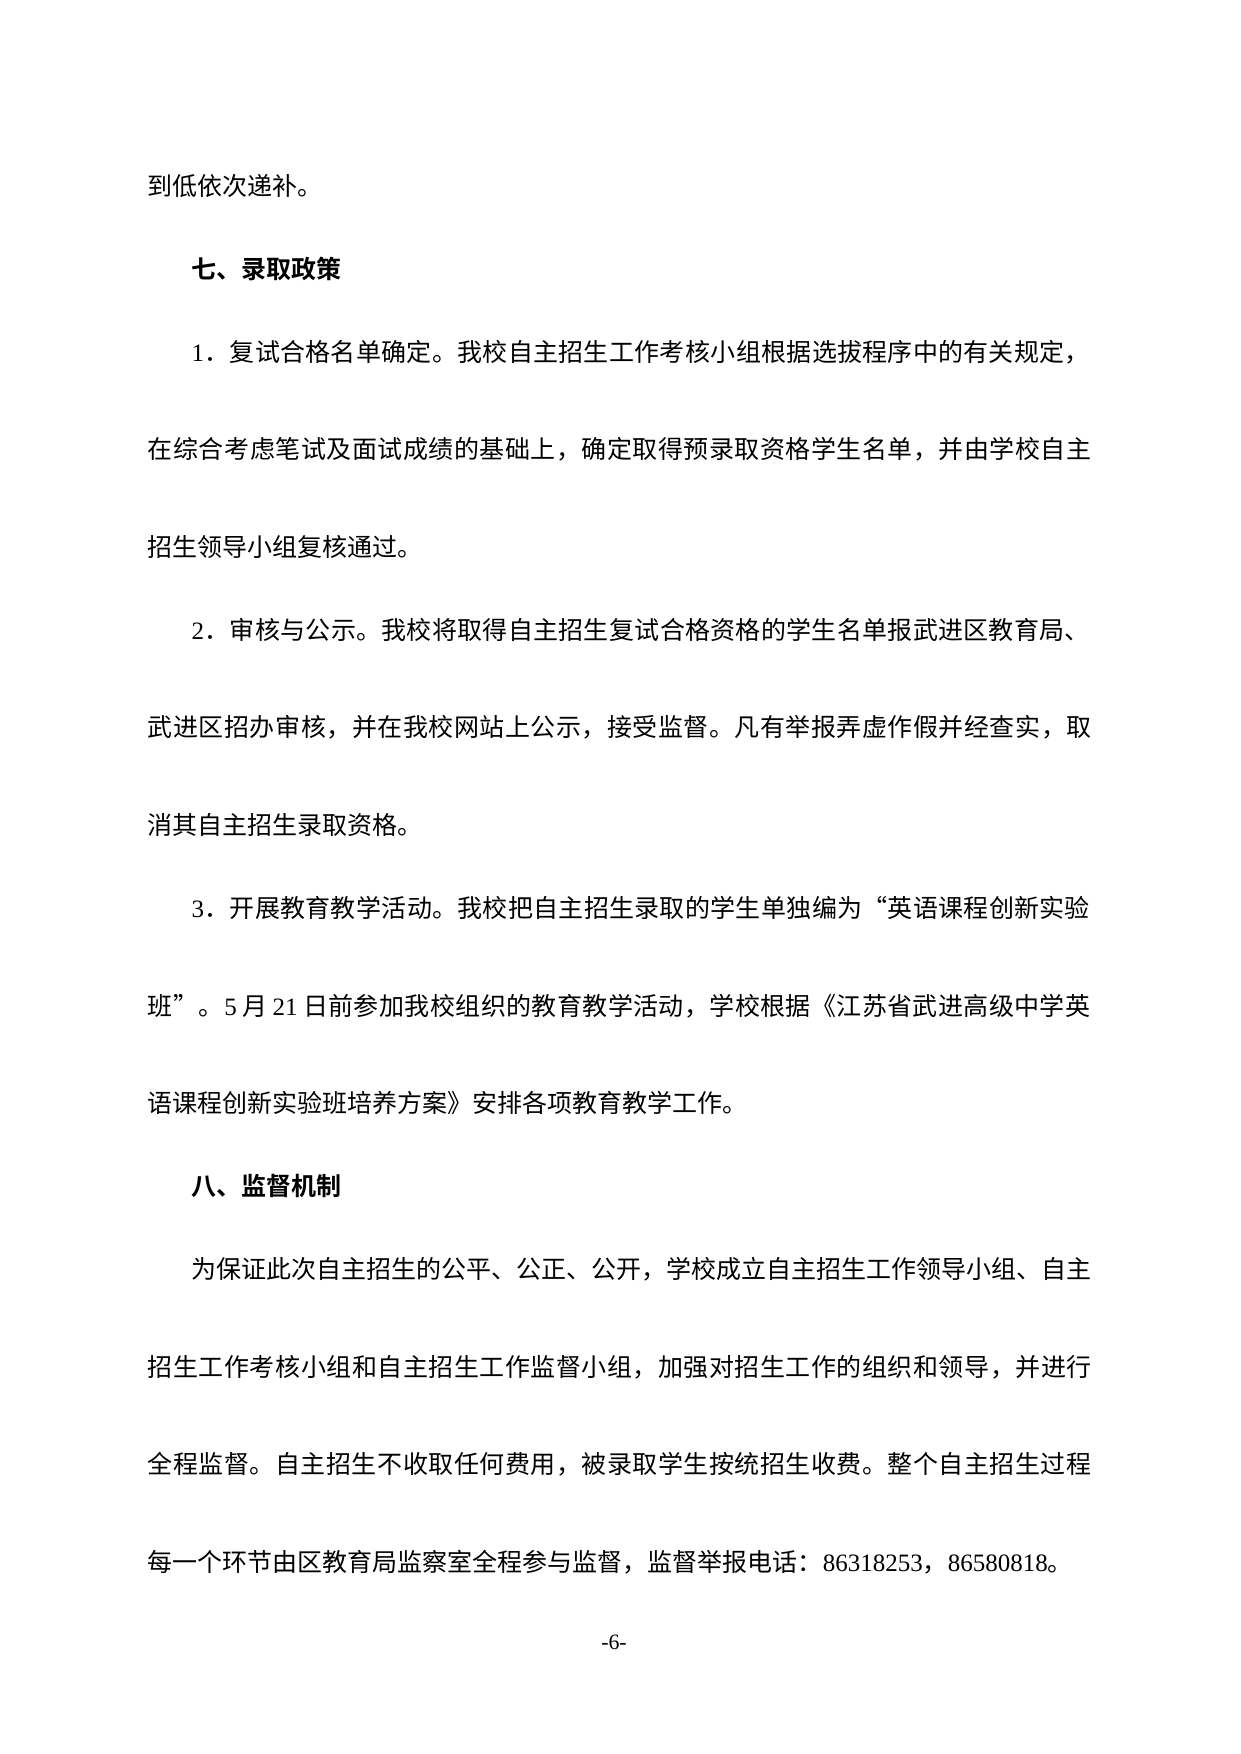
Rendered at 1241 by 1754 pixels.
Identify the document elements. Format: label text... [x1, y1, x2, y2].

text 为保证此次自主招生的公平、公正、公开，学校成立自主招生工作领导小组、自主招生工作考核小组和自主招生工作监督小组，加强对招生工作的组织和领导，并进行全程监督。自主招生不收取任何费用，被录取学生按统招生收费。整个自主招生过程每一个环节由区教育局监察室全程参与监督，监督举报电话：86318253，86580818。 [148, 1235, 1092, 1593]
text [148, 152, 1092, 217]
text 八、监督机制 [148, 1152, 1092, 1217]
text 2．审核与公示。我校将取得自主招生复试合格资格的学生名单报武进区教育局、武进区招办审核，并在我校网站上公示，接受监督。凡有举报弄虚作假并经查实，取消其自主招生录取资格。 [148, 596, 1092, 856]
text 3．开展教育教学活动。我校把自主招生录取的学生单独编为“英语课程创新实验班”。5月21日前参加我校组织的教育教学活动，学校根据《江苏省武进高级中学英语课程创新实验班培养方案》安排各项教育教学工作。 [148, 874, 1092, 1134]
text 七、录取政策 [148, 235, 1092, 300]
text 1．复试合格名单确定。我校自主招生工作考核小组根据选拔程序中的有关规定，在综合考虑笔试及面试成绩的基础上，确定取得预录取资格学生名单，并由学校自主招生领导小组复核通过。 [148, 318, 1092, 578]
